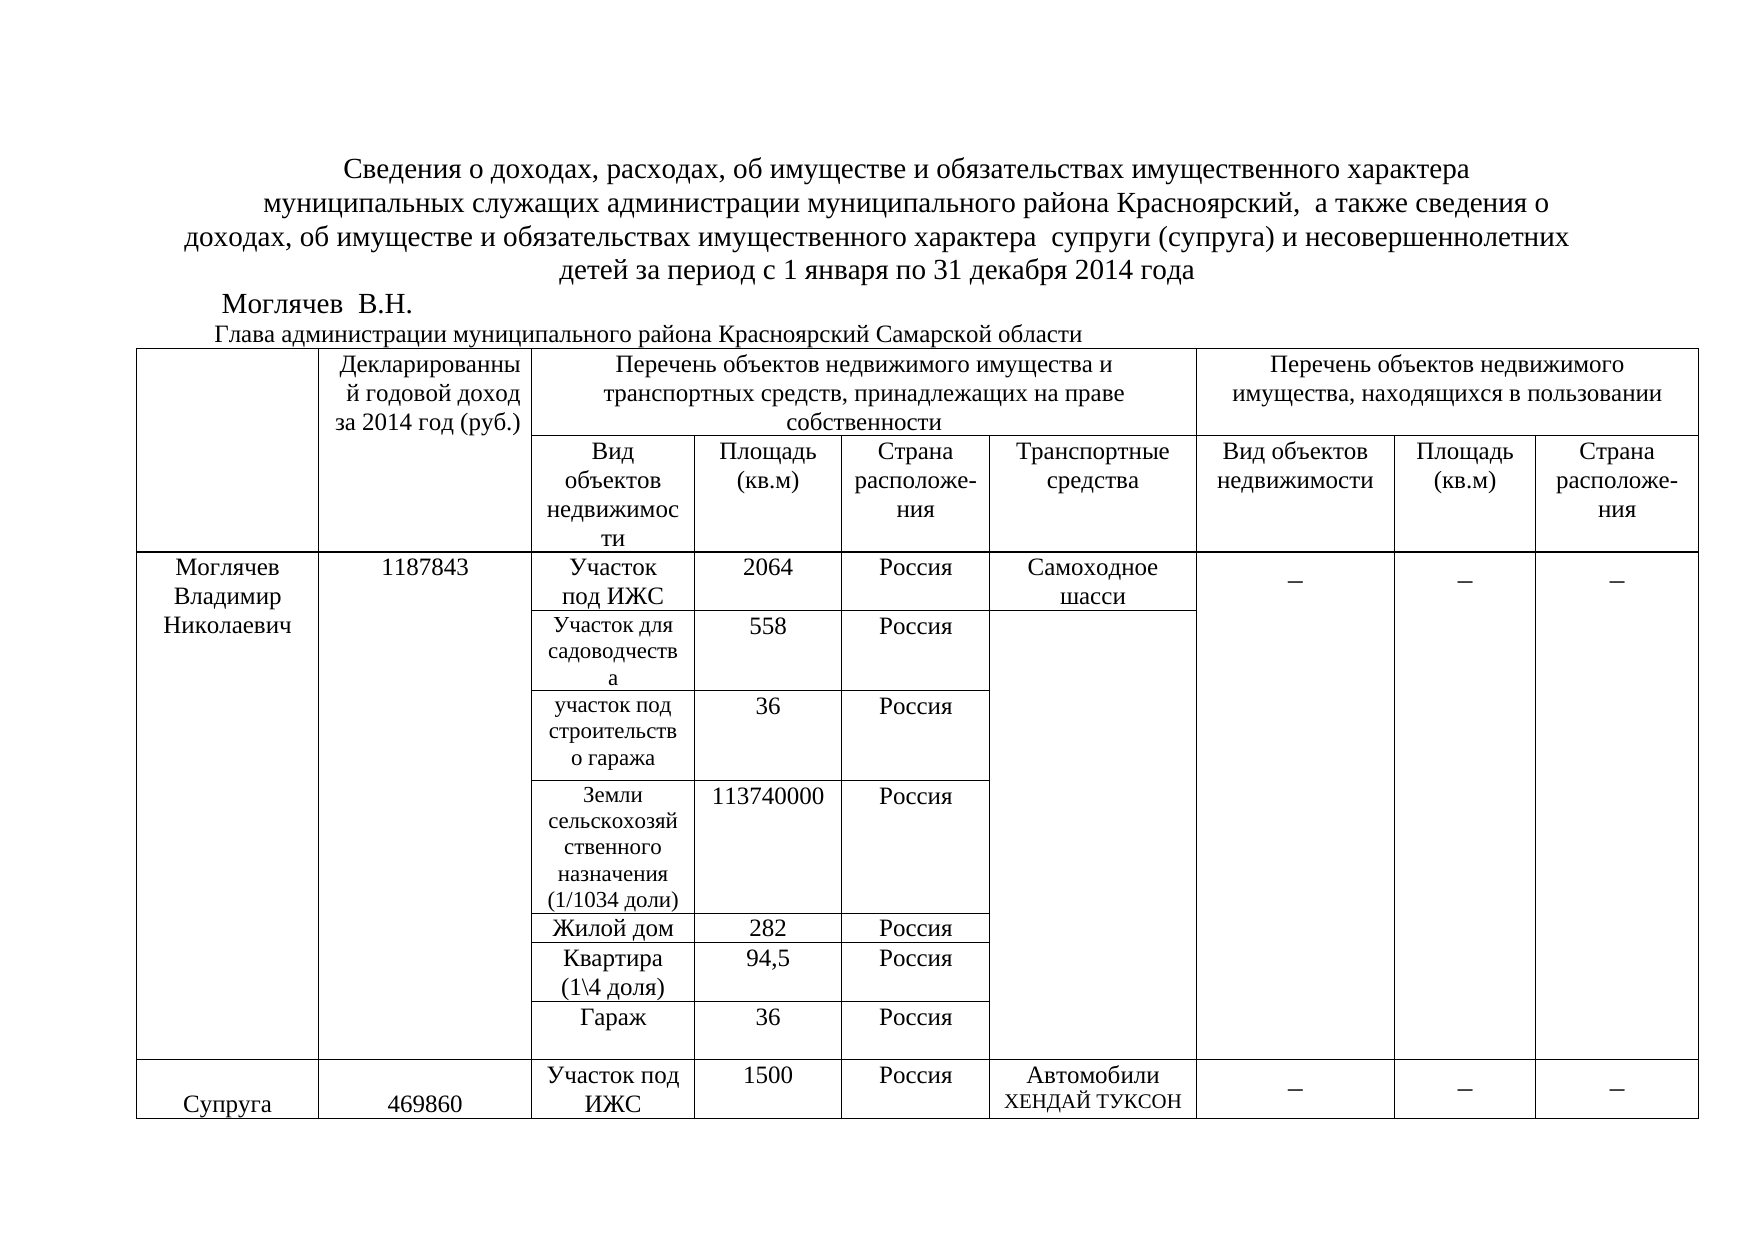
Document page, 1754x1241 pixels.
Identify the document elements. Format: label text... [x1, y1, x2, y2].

table_cell 1500 [695, 1060, 841, 1118]
table_cell Вид объектов недвижимости [1197, 436, 1394, 551]
table_cell 113740000 [695, 781, 841, 912]
table_cell Россия [842, 943, 989, 1001]
table_cell Россия [842, 1002, 989, 1059]
table_cell _ [1197, 553, 1394, 1059]
table_cell 36 [695, 1002, 841, 1059]
table_cell 469860 [319, 1060, 531, 1118]
table_cell Квартира (1\4 доля) [532, 943, 694, 1001]
table_cell Транспортные средства [990, 436, 1196, 551]
table_cell 558 [695, 611, 841, 690]
table_header Декларированный годовой доход за 2014 год (руб.) [319, 349, 531, 551]
table_header [137, 349, 318, 551]
table_cell 36 [695, 691, 841, 780]
table_cell Россия [842, 781, 989, 912]
table_cell Участок для садоводчества [532, 611, 694, 690]
table_cell Россия [842, 691, 989, 780]
table_cell _ [1395, 1060, 1535, 1118]
table_cell Страна расположе-ния [1536, 436, 1698, 551]
table_header Перечень объектов недвижимого имущества и транспортных средств, принадлежащих на праве собственности [532, 349, 1196, 435]
table_cell _ [1536, 1060, 1698, 1118]
table_cell _ [1536, 553, 1698, 1059]
table_cell Супруга [137, 1060, 318, 1118]
table_cell Страна расположе-ния [842, 436, 989, 551]
table_header Перечень объектов недвижимого имущества, находящихся в пользовании [1197, 349, 1698, 435]
table_cell 1187843 [319, 553, 531, 1059]
table_cell Земли сельскохозяйственного назначения (1/1034 доли) [532, 781, 694, 912]
table_cell Россия [842, 553, 989, 610]
table_cell _ [1395, 553, 1535, 1059]
table_cell Площадь (кв.м) [695, 436, 841, 551]
table_cell Участок под ИЖС [532, 553, 694, 610]
table_cell Россия [842, 611, 989, 690]
text Моглячев В.Н. [148, 286, 1606, 319]
table_cell _ [1197, 1060, 1394, 1118]
table_cell Площадь (кв.м) [1395, 436, 1535, 551]
table_cell Моглячев Владимир Николаевич [137, 553, 318, 1059]
table_cell 2064 [695, 553, 841, 610]
table_cell Самоходное шасси [990, 553, 1196, 610]
table_cell 94,5 [695, 943, 841, 1001]
text Глава администрации муниципального района Красноярский Самарской области [148, 319, 1606, 348]
table_cell Россия [842, 1060, 989, 1118]
table_cell Россия [842, 914, 989, 942]
table_cell [990, 611, 1196, 1059]
table_cell Вид объектов недвижимости [532, 436, 694, 551]
table_cell Гараж [532, 1002, 694, 1059]
table_cell участок под строительство гаража [532, 691, 694, 780]
table_cell Жилой дом [532, 914, 694, 942]
table_cell 282 [695, 914, 841, 942]
text Сведения о доходах, расходах, об имуществе и обязательствах имущественного характера [148, 152, 1606, 185]
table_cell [990, 1060, 1196, 1118]
text муниципальных служащих администрации муниципального района Красноярский, а также сведения о доходах, об имуществе и обязательствах имущественного характера супруги (супруга) и несовершеннолетних детей за период с 1 января по 31 декабря 2014 года [148, 185, 1606, 286]
table_cell Участок под ИЖС [532, 1060, 694, 1118]
